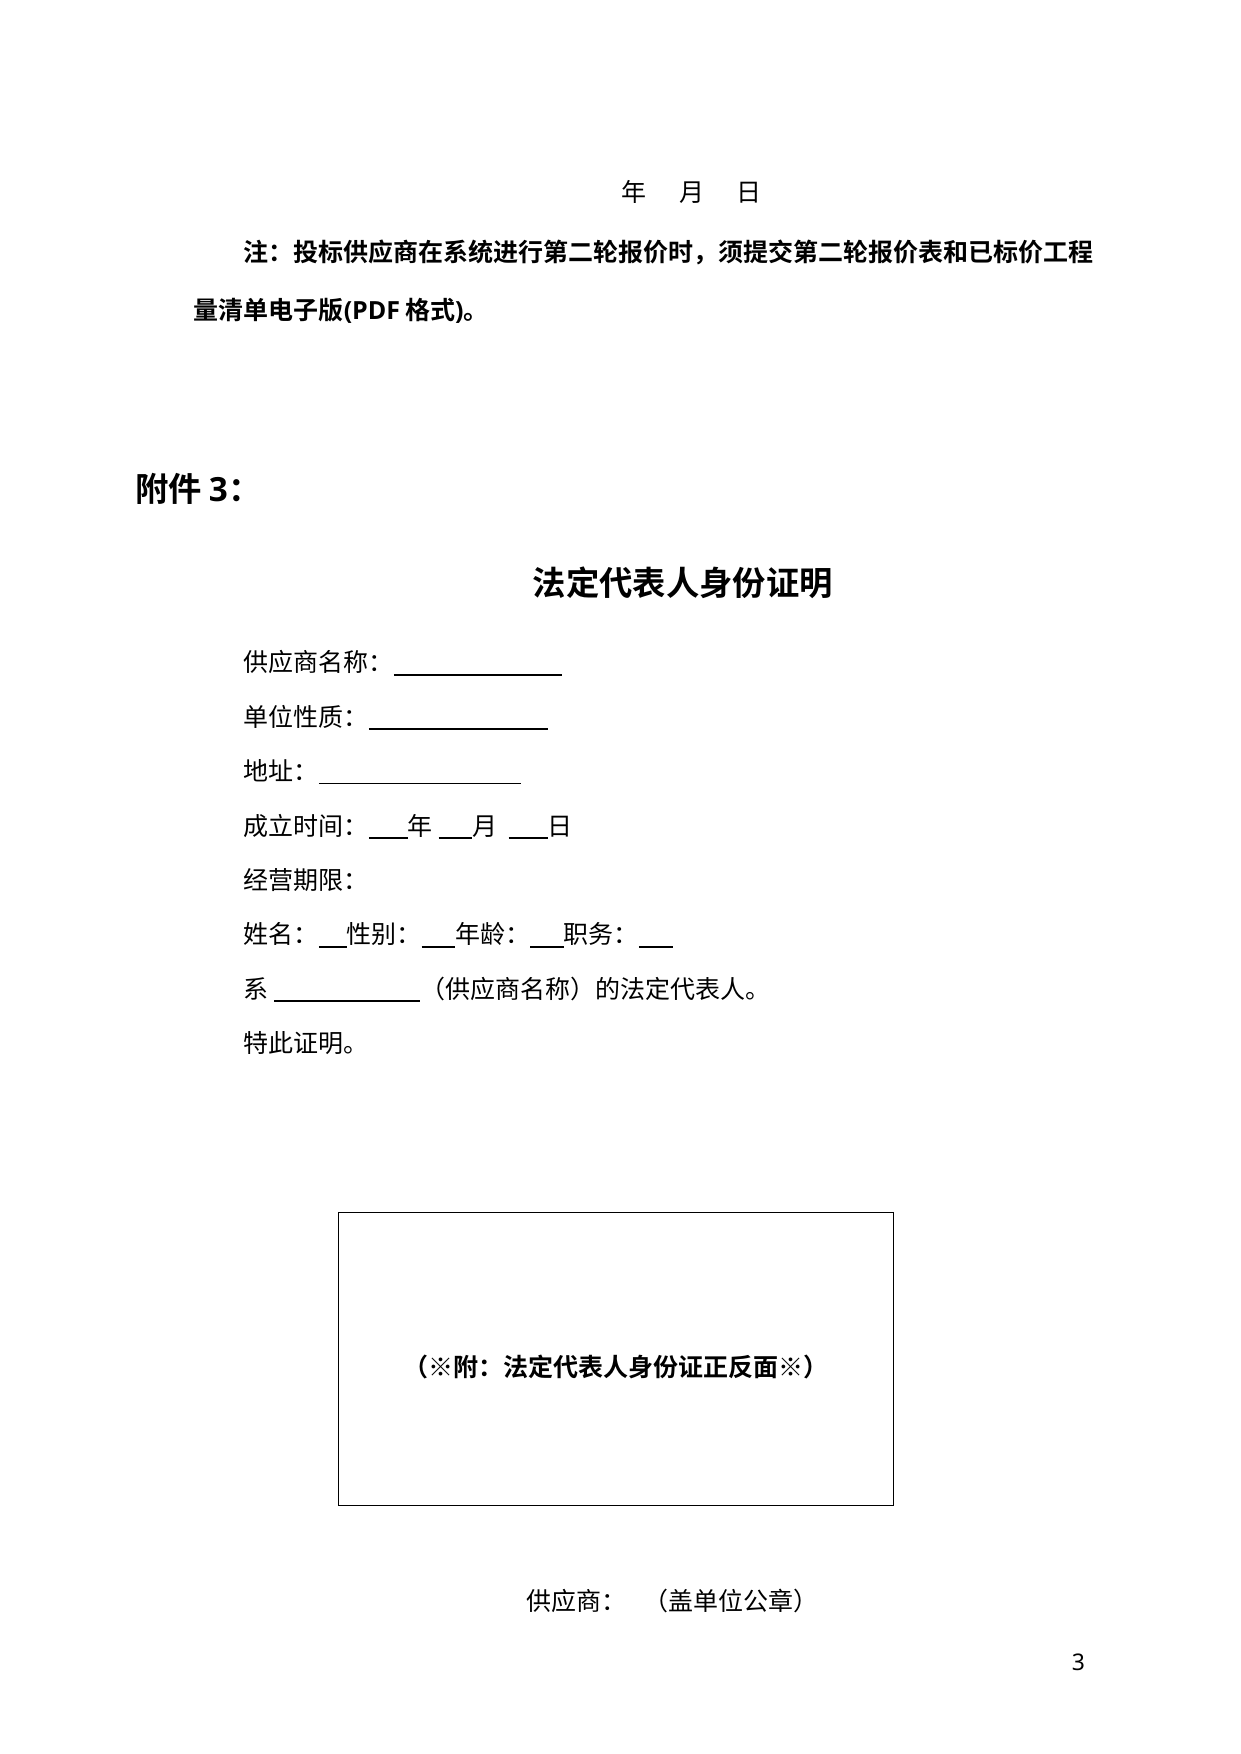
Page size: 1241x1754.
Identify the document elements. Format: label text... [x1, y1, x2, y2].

text 附件3： [135, 464, 1105, 510]
text 单位性质： [193, 697, 1105, 733]
text 年 月 日 [135, 164, 1105, 210]
text 注：投标供应商在系统进行第二轮报价时，须提交第二轮报价表和已标价工程量清单电子版(PDF格式)。 [193, 210, 1105, 327]
text 供应商名称： [193, 643, 1105, 679]
text 系 （供应商名称）的法定代表人。 [193, 969, 1105, 1005]
text 供应商： （盖单位公章） [135, 1574, 1105, 1619]
table_header （※附：法定代表人身份证正反面※） [339, 1213, 893, 1504]
text 特此证明。 [193, 1023, 1105, 1060]
text 经营期限： [193, 860, 1105, 897]
text 成立时间： 年 月 日 [193, 806, 1105, 842]
text 地址： [193, 752, 1105, 788]
text 法定代表人身份证明 [193, 556, 1105, 604]
text 姓名： 性别： 年龄： 职务： [193, 915, 1105, 951]
